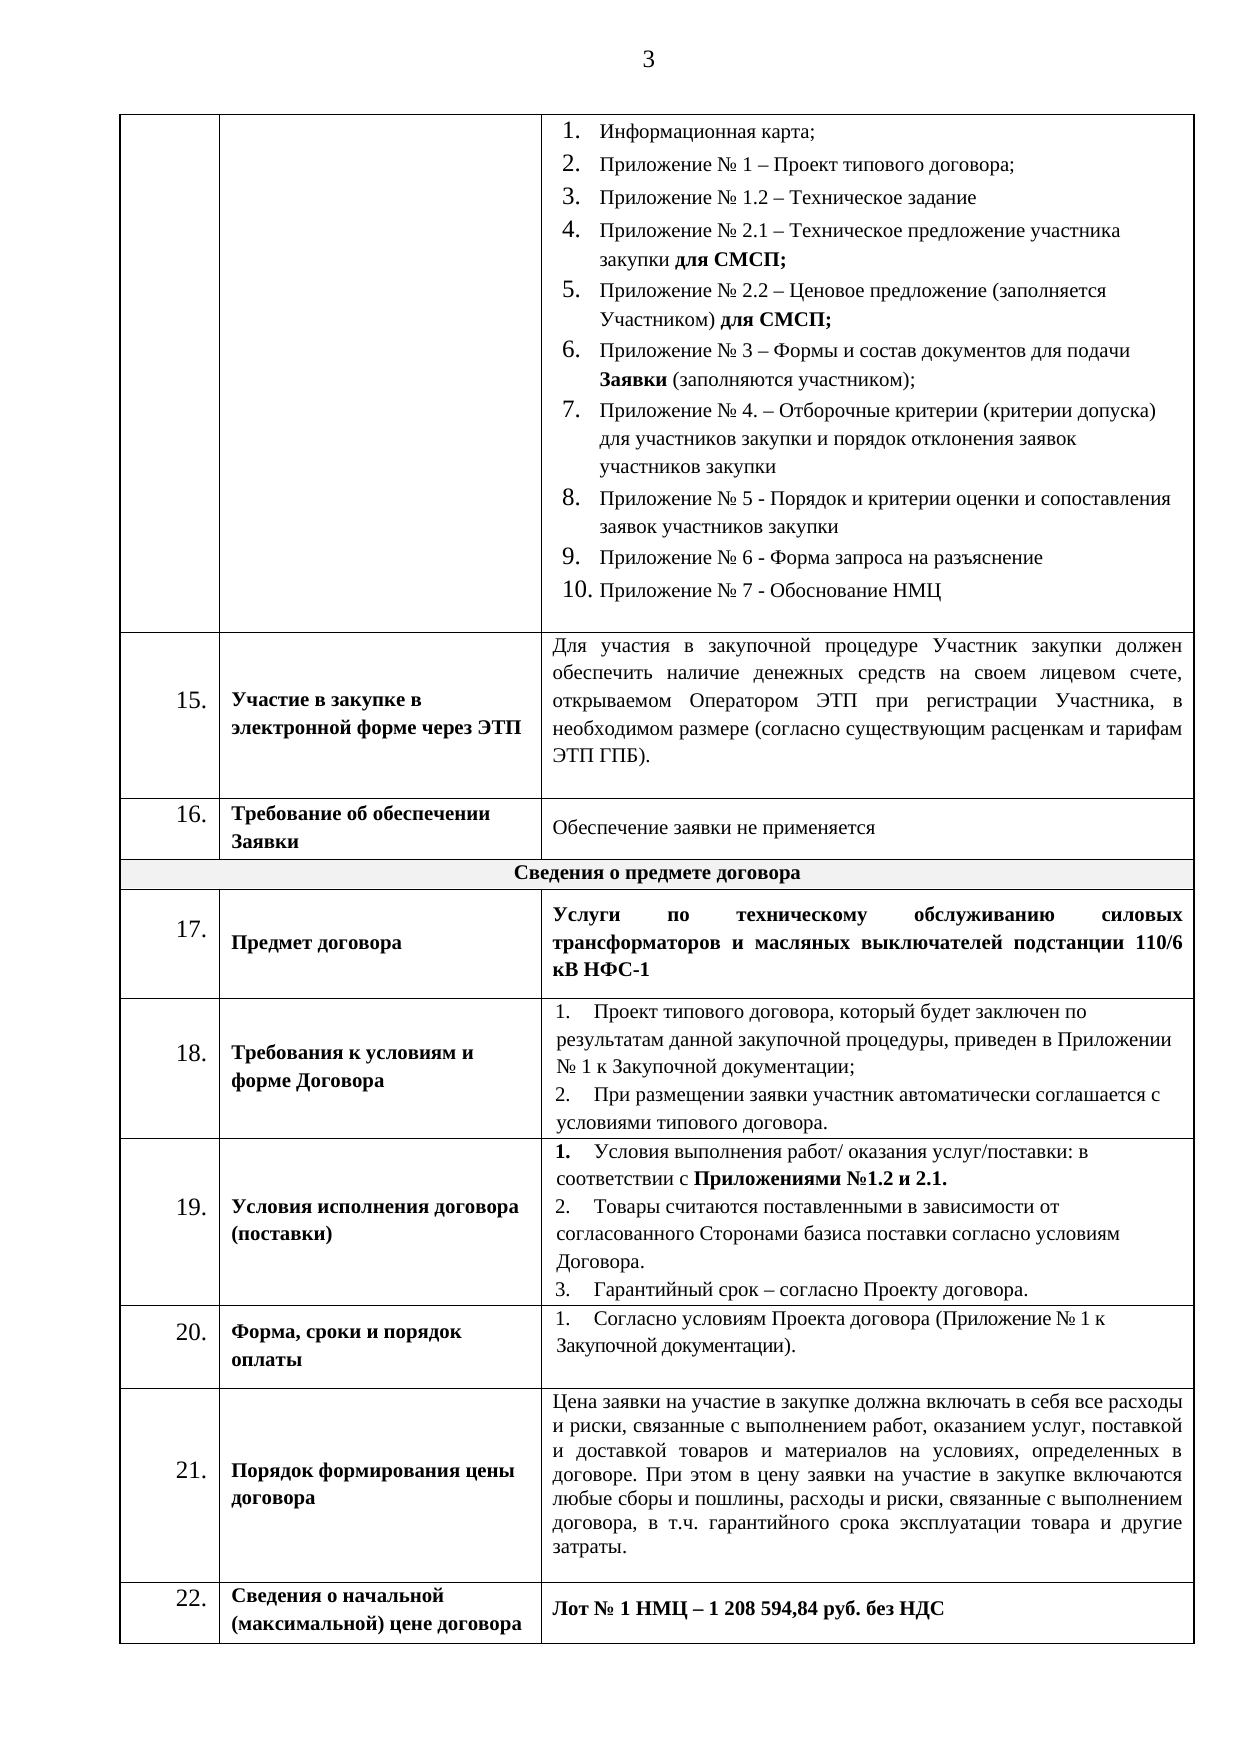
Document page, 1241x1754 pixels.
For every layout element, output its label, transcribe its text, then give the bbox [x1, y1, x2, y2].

table_cell Предмет договора [220, 890, 541, 998]
table_cell Требования к условиям и форме Договора [220, 999, 541, 1137]
table_cell Порядок формирования цены договора [220, 1389, 541, 1582]
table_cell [220, 115, 541, 632]
table_cell Сведения о предмете договора [121, 860, 1193, 888]
table_cell [121, 799, 219, 859]
table_cell Требование об обеспечении Заявки [220, 799, 541, 859]
table_cell [121, 115, 219, 632]
table_cell Для участия в закупочной процедуре Участник закупки должен обеспечить наличие денежных средств на своем лицевом счете, открываемом Оператором ЭТП при регистрации Участника, в необходимом размере (согласно существующим расценкам и тарифам ЭТП ГПБ). [542, 633, 1193, 798]
table_cell Проект типового договора, который будет заключен по результатам данной закупочной процедуры, приведен в Приложении № 1 к Закупочной документации; При размещении заявки участник автоматически соглашается с условиями типового договора. [542, 999, 1193, 1137]
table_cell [542, 1583, 1193, 1643]
table_cell Условия исполнения договора (поставки) [220, 1139, 541, 1304]
table_cell [121, 1389, 219, 1582]
table_cell Услуги по техническому обслуживанию силовых трансформаторов и масляных выключателей подстанции 110/6 кВ НФС-1 [542, 890, 1193, 998]
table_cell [220, 1583, 541, 1643]
table_cell Цена заявки на участие в закупке должна включать в себя все расходы и риски, связанные с выполнением работ, оказанием услуг, поставкой и доставкой товаров и материалов на условиях, определенных в договоре. При этом в цену заявки на участие в закупке включаются любые сборы и пошлины, расходы и риски, связанные с выполнением договора, в т.ч. гарантийного срока эксплуатации товара и другие затраты. [542, 1389, 1193, 1582]
table_cell [121, 633, 219, 798]
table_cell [542, 115, 1193, 632]
table_cell Участие в закупке в электронной форме через ЭТП [220, 633, 541, 798]
table_cell [121, 890, 219, 998]
table_cell [121, 999, 219, 1137]
table_cell [121, 1139, 219, 1304]
table_cell [121, 1583, 219, 1643]
table_cell Согласно условиям Проекта договора (Приложение № 1 к Закупочной документации). [542, 1306, 1193, 1388]
table_cell Обеспечение заявки не применяется [542, 799, 1193, 859]
table_cell Условия выполнения работ/ оказания услуг/поставки: в соответствии с Приложениями №1.2 и 2.1. Товары считаются поставленными в зависимости от согласованного Сторонами базиса поставки согласно условиям Договора. Гарантийный срок – согласно Проекту договора. [542, 1139, 1193, 1304]
table_cell [121, 1306, 219, 1388]
table_cell Форма, сроки и порядок оплаты [220, 1306, 541, 1388]
